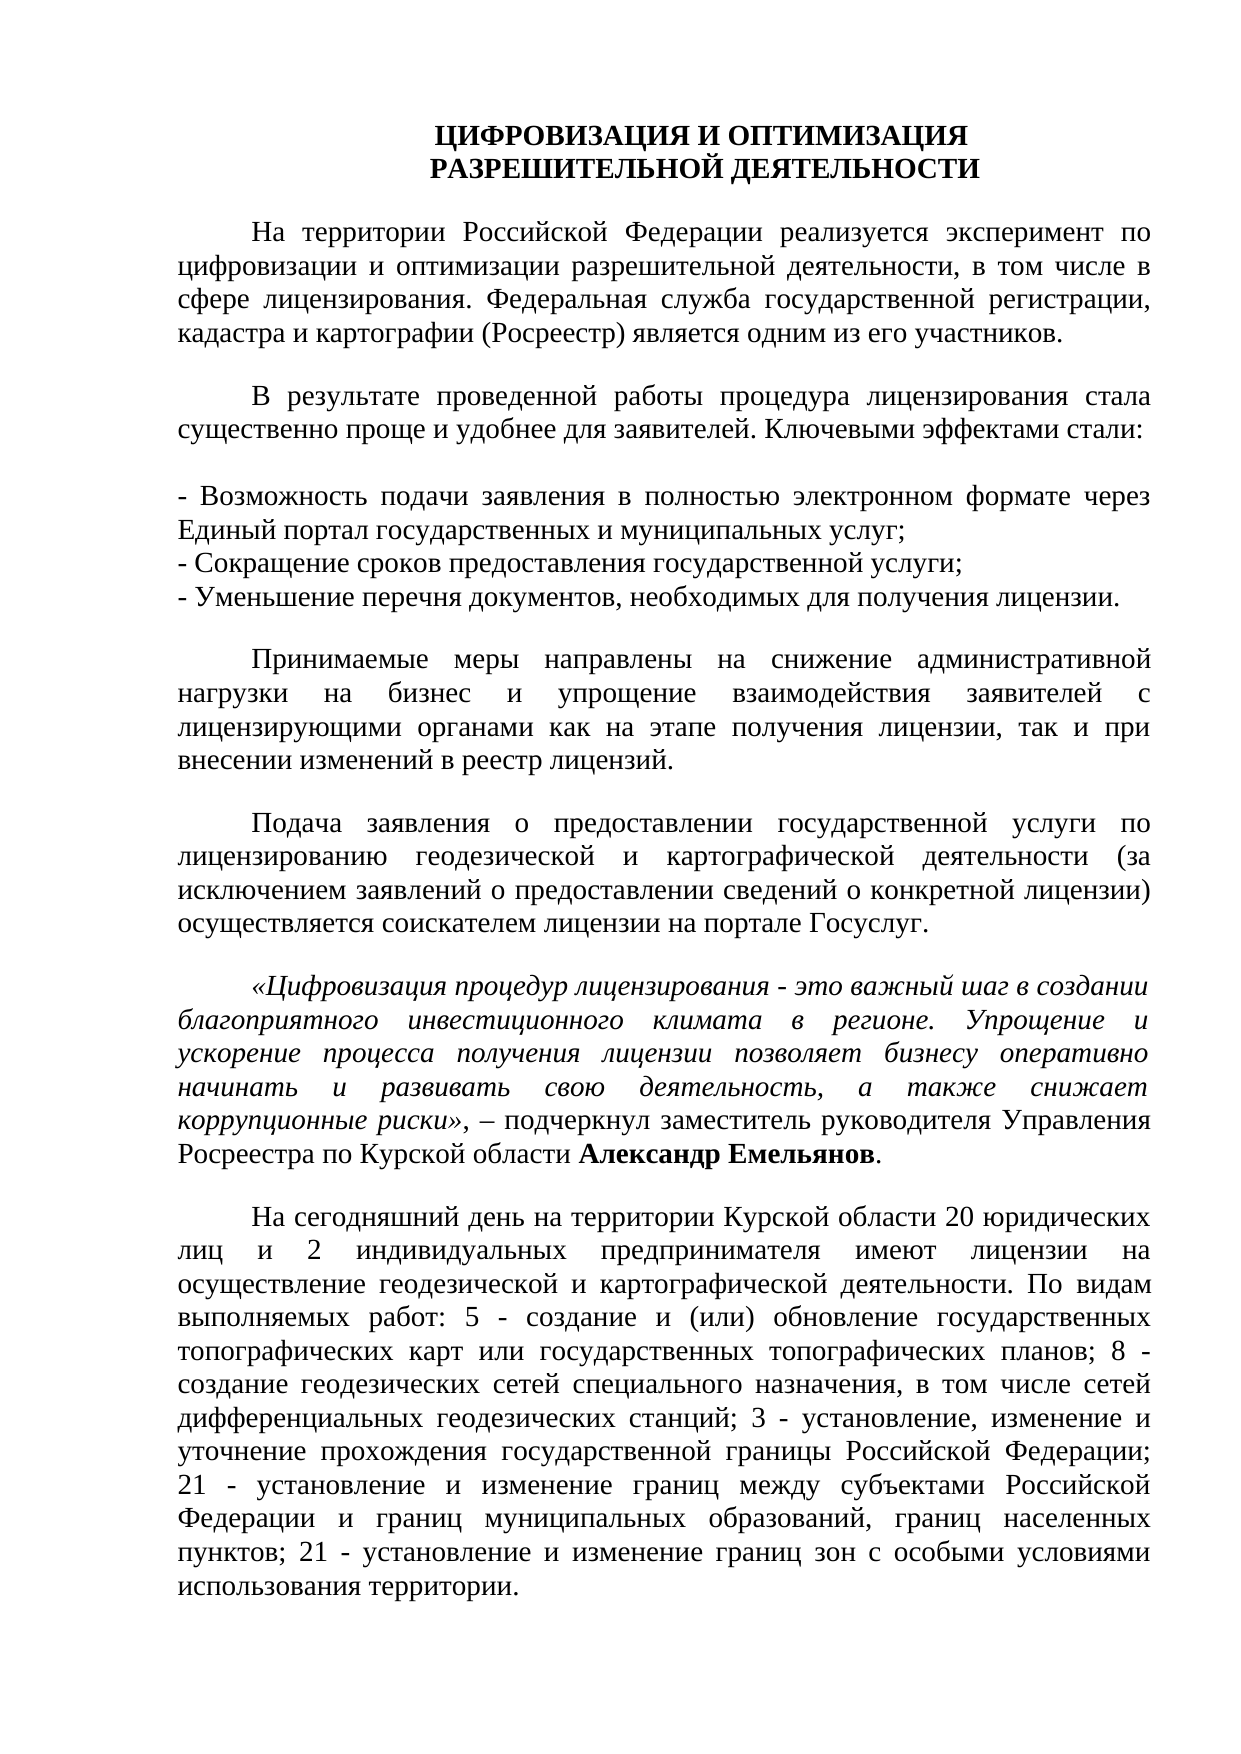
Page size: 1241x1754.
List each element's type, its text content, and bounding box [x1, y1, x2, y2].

text На сегодняшний день на территории Курской области 20 юридических лиц и 2 индивидуальных предпринимателя имеют лицензии на осуществление геодезической и картографической деятельности. По видам выполняемых работ: 5 - создание и (или) обновление государственных топографических карт или государственных топографических планов; 8 - создание геодезических сетей специального назначения, в том числе сетей дифференциальных геодезических станций; 3 - установление, изменение и уточнение прохождения государственной границы Российской Федерации; 21 - установление и изменение границ между субъектами Российской Федерации и границ муниципальных образований, границ населенных пунктов; 21 - установление и изменение границ зон с особыми условиями использования территории. [177, 1199, 1152, 1601]
text «Цифровизация процедур лицензирования - это важный шаг в создании благоприятного инвестиционного климата в регионе. Упрощение и ускорение процесса получения лицензии позволяет бизнесу оперативно начинать и развивать свою деятельность, а также снижает коррупционные риски», – подчеркнул заместитель руководителя Управления Росреестра по Курской области Александр Емельянов. [177, 968, 1152, 1169]
text В результате проведенной работы процедура лицензирования стала существенно проще и удобнее для заявителей. Ключевыми эффектами стали: [177, 378, 1152, 445]
text Подача заявления о предоставлении государственной услуги по лицензированию геодезической и картографической деятельности (за исключением заявлений о предоставлении сведений о конкретной лицензии) осуществляется соискателем лицензии на портале Госуслуг. [177, 805, 1152, 939]
text - Сокращение сроков предоставления государственной услуги; [177, 545, 1152, 579]
text - Возможность подачи заявления в полностью электронном формате через Единый портал государственных и муниципальных услуг; [177, 478, 1152, 545]
text РАЗРЕШИТЕЛЬНОЙ ДЕЯТЕЛЬНОСТИ [177, 152, 1152, 185]
text ЦИФРОВИЗАЦИЯ И ОПТИМИЗАЦИЯ [177, 118, 1152, 152]
text На территории Российской Федерации реализуется эксперимент по цифровизации и оптимизации разрешительной деятельности, в том числе в сфере лицензирования. Федеральная служба государственной регистрации, кадастра и картографии (Росреестр) является одним из его участников. [177, 214, 1152, 348]
text Принимаемые меры направлены на снижение административной нагрузки на бизнес и упрощение взаимодействия заявителей с лицензирующими органами как на этапе получения лицензии, так и при внесении изменений в реестр лицензий. [177, 642, 1152, 776]
text - Уменьшение перечня документов, необходимых для получения лицензии. [177, 579, 1152, 612]
